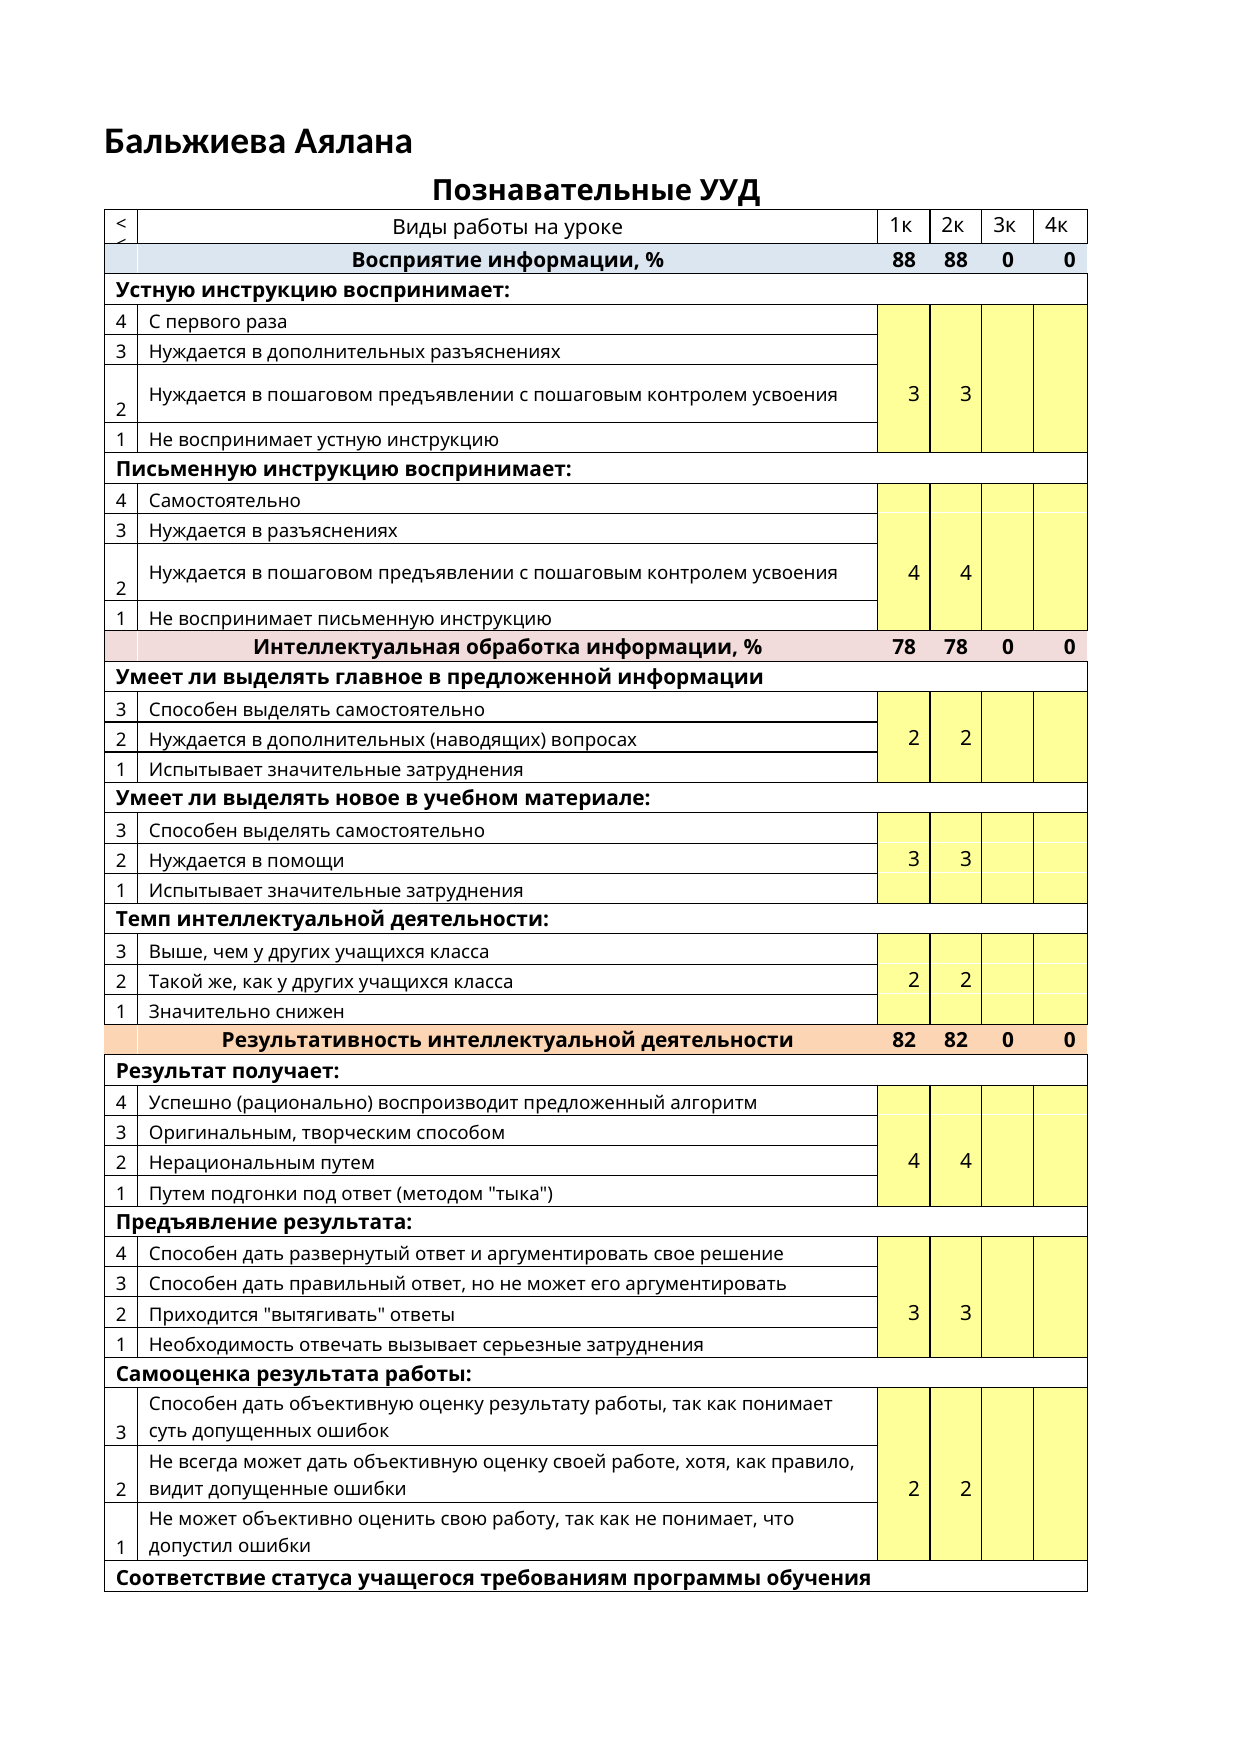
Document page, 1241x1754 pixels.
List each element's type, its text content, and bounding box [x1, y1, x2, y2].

table_cell 2 [105, 1146, 137, 1175]
table_cell 88 [930, 244, 982, 273]
table_cell 4 [105, 1237, 137, 1266]
table_cell Устную инструкцию воспринимает: [105, 274, 1087, 304]
table_cell [1034, 1502, 1087, 1560]
table_cell 2 [931, 721, 981, 751]
table_cell 3 [105, 813, 137, 842]
table_cell [1034, 422, 1087, 452]
table_cell 3 [105, 514, 137, 543]
table_cell [931, 873, 981, 903]
table_header 2кл [931, 210, 981, 243]
table_cell [982, 1327, 1033, 1357]
table_cell [1034, 1445, 1087, 1502]
table_cell [1034, 1237, 1087, 1266]
table_cell [1034, 994, 1087, 1024]
table_cell Способен выделять самостоятельно [138, 813, 877, 842]
table_cell [931, 600, 981, 630]
table_cell 2 [878, 964, 929, 993]
table_cell 0 [982, 1025, 1034, 1054]
table_cell [982, 1388, 1033, 1445]
table_cell Приходится "вытягивать" ответы [138, 1297, 877, 1327]
table_cell [878, 994, 929, 1024]
table_cell [878, 1237, 929, 1266]
table_cell [982, 1502, 1033, 1560]
table_cell 78 [878, 631, 930, 661]
table_cell [1034, 1175, 1087, 1206]
table_cell 0 [982, 244, 1034, 273]
table_cell [982, 422, 1033, 452]
table_cell [982, 964, 1033, 993]
table_cell 4 [105, 305, 137, 334]
table_cell Не может объективно оценить свою работу, так как не понимает, что допустил ошибки [138, 1503, 877, 1560]
table_cell Самооценка результата работы: [105, 1358, 1087, 1387]
table_header 3кл [982, 210, 1033, 243]
table_cell [931, 1388, 981, 1445]
table_cell 2 [105, 365, 137, 422]
table_cell [878, 934, 929, 963]
table_cell [982, 484, 1033, 512]
table_cell 1 [105, 995, 137, 1024]
table_cell 3 [878, 843, 929, 872]
table_cell [1034, 600, 1087, 630]
table_cell [931, 422, 981, 452]
table_cell [1034, 1266, 1087, 1296]
table_cell 1 [105, 874, 137, 903]
table_cell Письменную инструкцию воспринимает: [105, 453, 1087, 482]
text Познавательные УУД [104, 169, 1088, 209]
table_cell [982, 1145, 1033, 1175]
table_cell [982, 1175, 1033, 1206]
table_cell 82 [930, 1025, 982, 1054]
table_cell 2 [105, 1297, 137, 1327]
table_cell 0 [1034, 1025, 1087, 1054]
table_cell 4 [878, 543, 929, 600]
table_cell Восприятие информации, % [138, 244, 878, 273]
table_cell 1 [105, 601, 137, 630]
table_cell [982, 873, 1033, 903]
table_cell 4 [931, 1115, 981, 1175]
table_cell 1 [105, 753, 137, 782]
table_cell [878, 1388, 929, 1445]
table_cell 2 [931, 964, 981, 993]
table_cell [931, 484, 981, 512]
table_cell [982, 364, 1033, 422]
table_cell [878, 600, 929, 630]
table_cell 2 [105, 965, 137, 993]
table_cell [878, 1086, 929, 1114]
table_cell [1034, 721, 1087, 751]
table_cell 2 [105, 1446, 137, 1502]
table_cell [1034, 484, 1087, 512]
table_cell [982, 721, 1033, 751]
table_cell Оригинальным, творческим способом [138, 1116, 877, 1145]
table_cell Самостоятельно [138, 484, 877, 512]
table_cell [982, 1266, 1033, 1296]
table_cell [931, 751, 981, 782]
table_cell [878, 305, 929, 334]
table_cell 3 [105, 1267, 137, 1296]
table_cell [878, 1327, 929, 1357]
table_cell 0 [1034, 631, 1087, 661]
table_cell [878, 813, 929, 842]
table_cell [1034, 513, 1087, 543]
table_cell [982, 513, 1033, 543]
table_cell Способен дать правильный ответ, но не может его аргументировать [138, 1267, 877, 1296]
table_cell [878, 422, 929, 452]
table_cell Нуждается в дополнительных разъяснениях [138, 335, 877, 364]
table_header 4кл [1034, 210, 1087, 243]
table_cell [931, 513, 981, 543]
table_cell [1034, 1388, 1087, 1445]
table_cell Способен дать развернутый ответ и аргументировать свое решение [138, 1237, 877, 1266]
table_cell [931, 1237, 981, 1266]
table_cell [982, 1445, 1033, 1502]
table_cell Интеллектуальная обработка информации, % [138, 631, 878, 661]
table_cell [982, 934, 1033, 963]
table_cell 88 [878, 244, 930, 273]
table_cell [1034, 692, 1087, 721]
table_cell [1034, 1086, 1087, 1114]
table_cell 3 [105, 692, 137, 721]
table_cell 2 [105, 844, 137, 872]
table_cell 3 [105, 1116, 137, 1145]
table_cell [1034, 813, 1087, 842]
table_cell [931, 994, 981, 1024]
table_cell [104, 1025, 137, 1054]
table_cell 4 [105, 484, 137, 512]
table_cell [878, 751, 929, 782]
table_cell Испытывает значительные затруднения [138, 753, 877, 782]
table_header Виды работы на уроке [138, 210, 877, 243]
table_cell [982, 1296, 1033, 1327]
table_cell 3 [878, 364, 929, 422]
table_cell [1034, 934, 1087, 963]
table_cell [982, 751, 1033, 782]
table_cell Умеет ли выделять новое в учебном материале: [105, 783, 1087, 812]
table_cell 4 [105, 1086, 137, 1114]
table_header 1кл [878, 210, 929, 243]
table_header < < 0 [105, 210, 137, 243]
table_cell 3 [105, 335, 137, 364]
table_cell Не всегда может дать объективную оценку своей работе, хотя, как правило, видит допущенные ошибки [138, 1446, 877, 1502]
table_cell 2 [878, 1445, 929, 1502]
table_cell Не воспринимает устную инструкцию [138, 423, 877, 452]
table_cell 3 [105, 934, 137, 963]
table_cell [982, 1237, 1033, 1266]
table_cell 82 [878, 1025, 930, 1054]
table_cell 3 [931, 843, 981, 872]
table_cell [1034, 1145, 1087, 1175]
table_cell Результат получает: [105, 1055, 1087, 1084]
table_cell 3 [878, 1266, 929, 1327]
table_cell [1034, 873, 1087, 903]
table_cell Нуждается в пошаговом предъявлении с пошаговым контролем усвоения [138, 365, 877, 422]
table_cell [1034, 1296, 1087, 1327]
table_cell [878, 513, 929, 543]
table_cell Результативность интеллектуальной деятельности [138, 1025, 878, 1054]
table_cell [105, 244, 137, 273]
table_cell [982, 813, 1033, 842]
table_cell [931, 305, 981, 334]
table_cell Способен дать объективную оценку результату работы, так как понимает суть допущенных ошибок [138, 1388, 877, 1445]
table_cell [878, 1502, 929, 1560]
table_cell Выше, чем у других учащихся класса [138, 934, 877, 963]
table_cell [982, 1086, 1033, 1114]
table_cell Темп интеллектуальной деятельности: [105, 904, 1087, 933]
table_cell 1 [105, 1503, 137, 1560]
table_cell [1034, 305, 1087, 334]
table_cell [931, 1502, 981, 1560]
table_cell [982, 305, 1033, 334]
table_cell 0 [1034, 244, 1087, 273]
table_cell [878, 334, 929, 364]
table_cell Нуждается в помощи [138, 844, 877, 872]
table_cell [931, 934, 981, 963]
text Бальжиева Аялана [104, 117, 1088, 163]
table_cell [982, 843, 1033, 872]
table_cell 3 [931, 364, 981, 422]
table_cell [1034, 543, 1087, 600]
table_cell Способен выделять самостоятельно [138, 692, 877, 721]
table_cell Умеет ли выделять главное в предложенной информации [105, 662, 1087, 691]
table_cell 3 [105, 1388, 137, 1445]
table_cell Необходимость отвечать вызывает серьезные затруднения [138, 1328, 877, 1357]
table_cell [982, 1115, 1033, 1145]
table_cell 1 [105, 423, 137, 452]
table_cell Нуждается в разъяснениях [138, 514, 877, 543]
table_cell [931, 1086, 981, 1114]
table_cell [1034, 751, 1087, 782]
table_cell [105, 631, 137, 661]
table_cell [982, 994, 1033, 1024]
table_cell 1 [105, 1176, 137, 1206]
table_cell 2 [105, 544, 137, 600]
table_cell [878, 484, 929, 512]
table_cell [931, 334, 981, 364]
table_cell [931, 1175, 981, 1206]
table_cell [931, 1327, 981, 1357]
table_cell Не воспринимает письменную инструкцию [138, 601, 877, 630]
table_cell [1034, 1115, 1087, 1145]
table_cell [1034, 964, 1087, 993]
table_cell [982, 600, 1033, 630]
table_cell 2 [878, 721, 929, 751]
table_cell [982, 543, 1033, 600]
table_cell Испытывает значительные затруднения [138, 874, 877, 903]
table_cell [878, 1175, 929, 1206]
table_cell [982, 692, 1033, 721]
table_cell [931, 813, 981, 842]
table_cell 4 [931, 543, 981, 600]
table_cell 0 [982, 631, 1034, 661]
table_cell [1034, 1327, 1087, 1357]
table_cell Нерациональным путем [138, 1146, 877, 1175]
table_cell 2 [105, 723, 137, 751]
table_cell Соответствие статуса учащегося требованиям программы обучения [105, 1561, 1087, 1591]
table_cell 1 [105, 1328, 137, 1357]
table_cell Нуждается в дополнительных (наводящих) вопросах [138, 723, 877, 751]
table_cell [1034, 364, 1087, 422]
table_cell Значительно снижен [138, 995, 877, 1024]
table_cell [1034, 334, 1087, 364]
table_cell [1034, 843, 1087, 872]
table_cell Нуждается в пошаговом предъявлении с пошаговым контролем усвоения [138, 544, 877, 600]
table_cell Успешно (рационально) воспроизводит предложенный алгоритм [138, 1086, 877, 1114]
table_cell 78 [930, 631, 982, 661]
table_cell 4 [878, 1115, 929, 1175]
table_cell [878, 692, 929, 721]
table_cell С первого раза [138, 305, 877, 334]
table_cell 3 [931, 1266, 981, 1327]
table_cell Такой же, как у других учащихся класса [138, 965, 877, 993]
table_cell [931, 692, 981, 721]
table_cell Путем подгонки под ответ (методом "тыка") [138, 1176, 877, 1206]
table_cell [878, 873, 929, 903]
table_cell 2 [931, 1445, 981, 1502]
table_cell [982, 334, 1033, 364]
table_cell Предъявление результата: [105, 1207, 1087, 1236]
